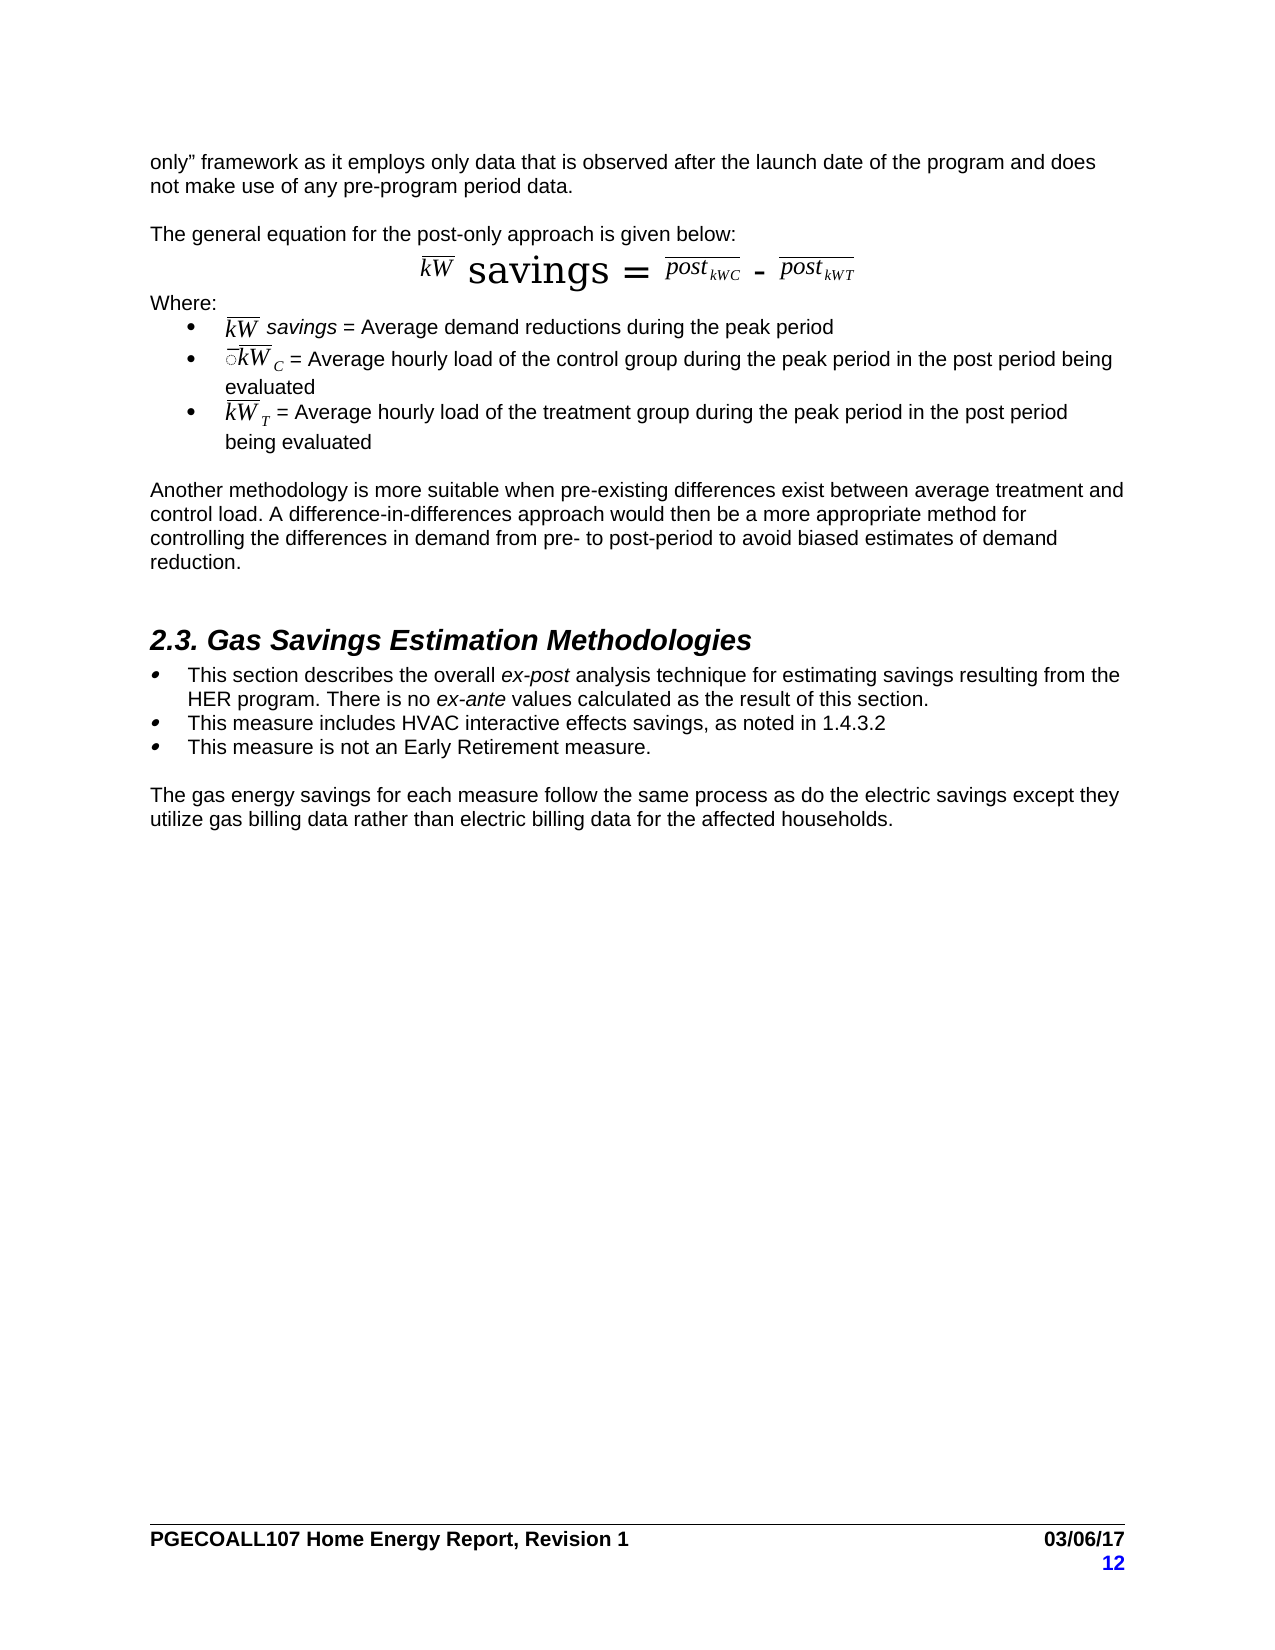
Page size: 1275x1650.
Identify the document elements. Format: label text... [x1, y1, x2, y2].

list This section describes the overall ex-post analysis technique for estimating savings resulting from the HER program. There is no ex-ante values calculated as the result of this section. [150, 662, 1125, 710]
text Where: [150, 291, 1125, 315]
list savings = Average demand reductions during the peak period [187, 315, 1125, 343]
text Another methodology is more suitable when pre-existing differences exist between average treatment and control load. A difference-in-differences approach would then be a more appropriate method for controlling the differences in demand from pre- to post-period to avoid biased estimates of demand reduction. [150, 478, 1125, 574]
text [150, 150, 1125, 198]
list This measure is not an Early Retirement measure. [150, 734, 1125, 758]
text The gas energy savings for each measure follow the same process as do the electric savings except they utilize gas billing data rather than electric billing data for the affected households. [150, 782, 1125, 830]
list = Average hourly load of the treatment group during the peak period in the post period being evaluated [187, 398, 1125, 454]
text The general equation for the post-only approach is given below: [150, 222, 1125, 246]
subtitle 2.3. Gas Savings Estimation Methodologies [150, 623, 1125, 656]
text savings = - [150, 246, 1125, 291]
list ̅ = Average hourly load of the control group during the peak period in the post period being evaluated [187, 343, 1125, 398]
list This measure includes HVAC interactive effects savings, as noted in 1.4.3.2 [150, 710, 1125, 734]
